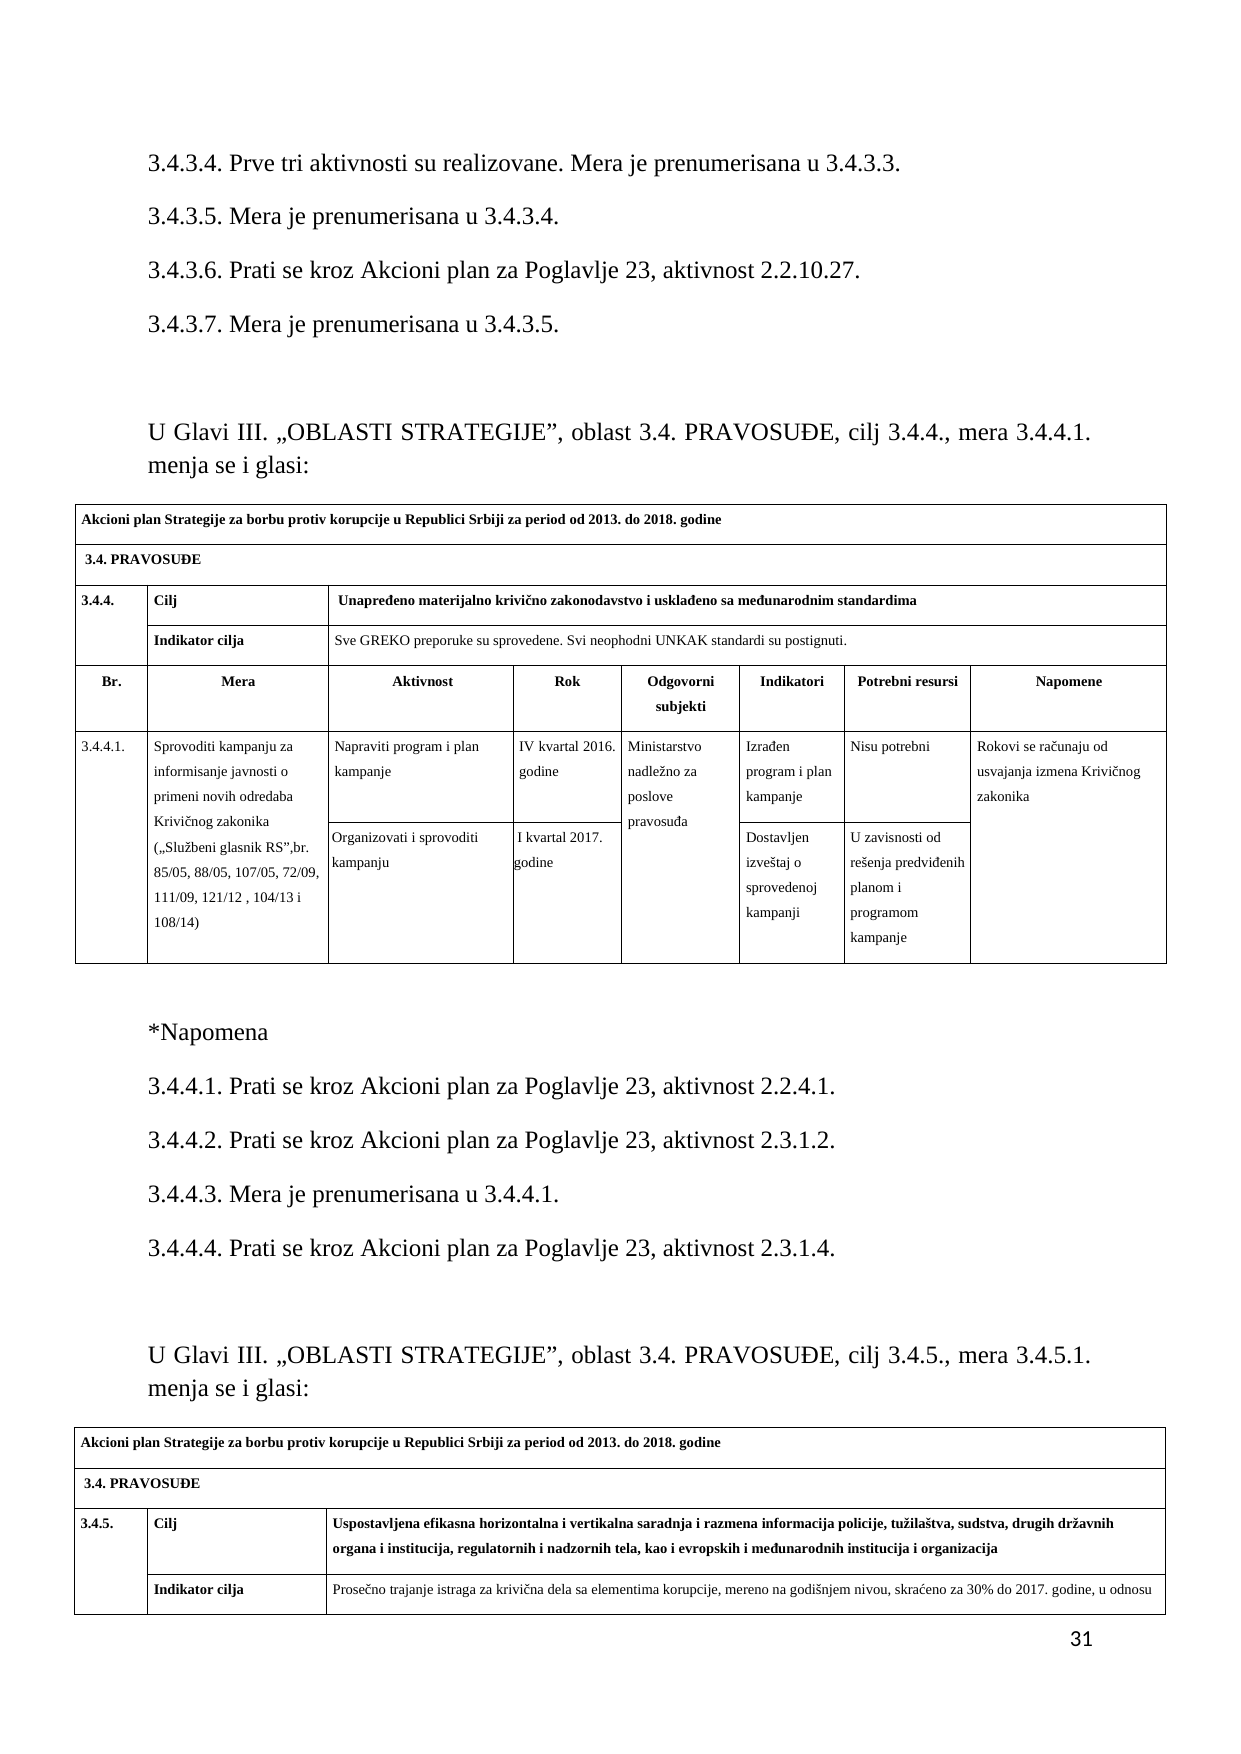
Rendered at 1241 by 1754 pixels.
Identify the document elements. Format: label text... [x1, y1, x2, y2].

table_cell Indikator cilja [148, 1575, 326, 1614]
table_cell I kvartal 2017. godine [514, 823, 621, 962]
table_cell Indikatori [740, 666, 844, 731]
table_cell Rok [514, 666, 621, 731]
table_cell Aktivnost [329, 666, 513, 731]
table_cell Potrebni resursi [845, 666, 970, 731]
table_cell Dostavljen izveštaj o sprovedenoj kampanji [740, 823, 844, 962]
table_cell Mera [148, 666, 328, 731]
text 3.4.3.6. Prati se kroz Akcioni plan za Poglavlje 23, aktivnost 2.2.10.27. [148, 255, 1093, 284]
table_header Akcioni plan Strategije za borbu protiv korupcije u Republici Srbiji za period od 2013. do 2018. godine [75, 1428, 1165, 1468]
text U Glavi III. „OBLASTI STRATEGIJE”, oblast 3.4. PRAVOSUĐE, cilj 3.4.5., mera 3.4.5.1. menja se i glasi: [148, 1340, 1093, 1402]
table_cell Napraviti program i plan kampanje [329, 732, 513, 822]
text 3.4.4.4. Prati se kroz Akcioni plan za Poglavlje 23, aktivnost 2.3.1.4. [148, 1233, 1093, 1261]
text 3.4.4.3. Mera je prenumerisana u 3.4.4.1. [148, 1179, 1093, 1208]
table_cell 3.4.4. [76, 586, 147, 665]
text U Glavi III. „OBLASTI STRATEGIJE”, oblast 3.4. PRAVOSUĐE, cilj 3.4.4., mera 3.4.4.1. menja se i glasi: [148, 417, 1093, 479]
table_cell Cilj [148, 586, 328, 625]
text 3.4.3.4. Prve tri aktivnosti su realizovane. Mera je prenumerisana u 3.4.3.3. [148, 148, 1093, 176]
table_cell Rokovi se računaju od usvajanja izmena Krivičnog zakonika [971, 732, 1166, 962]
table_header Akcioni plan Strategije za borbu protiv korupcije u Republici Srbiji za period od 2013. do 2018. godine [76, 505, 1166, 544]
table_cell 3.4. PRAVOSUĐE [76, 545, 1166, 584]
table_cell Sprovoditi kampanju za informisanje javnosti o primeni novih odredaba Krivičnog zakonika („Službeni glasnik RS”,br. 85/05, 88/05, 107/05, 72/09, 111/09, 121/12 , 104/13 i 108/14) [148, 732, 328, 962]
table_cell Sve GREKO preporuke su sprovedene. Svi neophodni UNKAK standardi su postignuti. [329, 626, 1166, 665]
table_cell IV kvartal 2016. godine [514, 732, 621, 822]
table_cell Organizovati i sprovoditi kampanju [329, 823, 513, 962]
table_cell 3.4.4.1. [76, 732, 147, 962]
text 3.4.4.1. Prati se kroz Akcioni plan za Poglavlje 23, aktivnost 2.2.4.1. [148, 1071, 1093, 1100]
table_cell Ministarstvo nadležno za poslove pravosuđa [622, 732, 739, 962]
table_cell Cilj [148, 1509, 326, 1574]
table_cell Napomene [971, 666, 1166, 731]
table_cell 3.4. PRAVOSUĐE [75, 1469, 1165, 1508]
table_cell Indikator cilja [148, 626, 328, 665]
table_cell Izrađen program i plan kampanje [740, 732, 844, 822]
text 3.4.3.5. Mera je prenumerisana u 3.4.3.4. [148, 201, 1093, 230]
table_cell Unapređeno materijalno krivično zakonodavstvo i usklađeno sa međunarodnim standardima [329, 586, 1166, 625]
table_cell U zavisnosti od rešenja predviđenih planom i programom kampanje [845, 823, 970, 962]
table_cell Nisu potrebni [845, 732, 970, 822]
table_cell Odgovorni subjekti [622, 666, 739, 731]
table_cell Uspostavljena efikasna horizontalna i vertikalna saradnja i razmena informacija policije, tužilaštva, sudstva, drugih državnih organa i institucija, regulatornih i nadzornih tela, kao i evropskih i međunarodnih institucija i organizacija [327, 1509, 1165, 1574]
text 3.4.3.7. Mera je prenumerisana u 3.4.3.5. [148, 309, 1093, 338]
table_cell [327, 1575, 1165, 1614]
table_cell 3.4.5. [75, 1509, 147, 1614]
text *Napomena [148, 1017, 1093, 1046]
table_cell Br. [76, 666, 147, 731]
text 3.4.4.2. Prati se kroz Akcioni plan za Poglavlje 23, aktivnost 2.3.1.2. [148, 1125, 1093, 1154]
